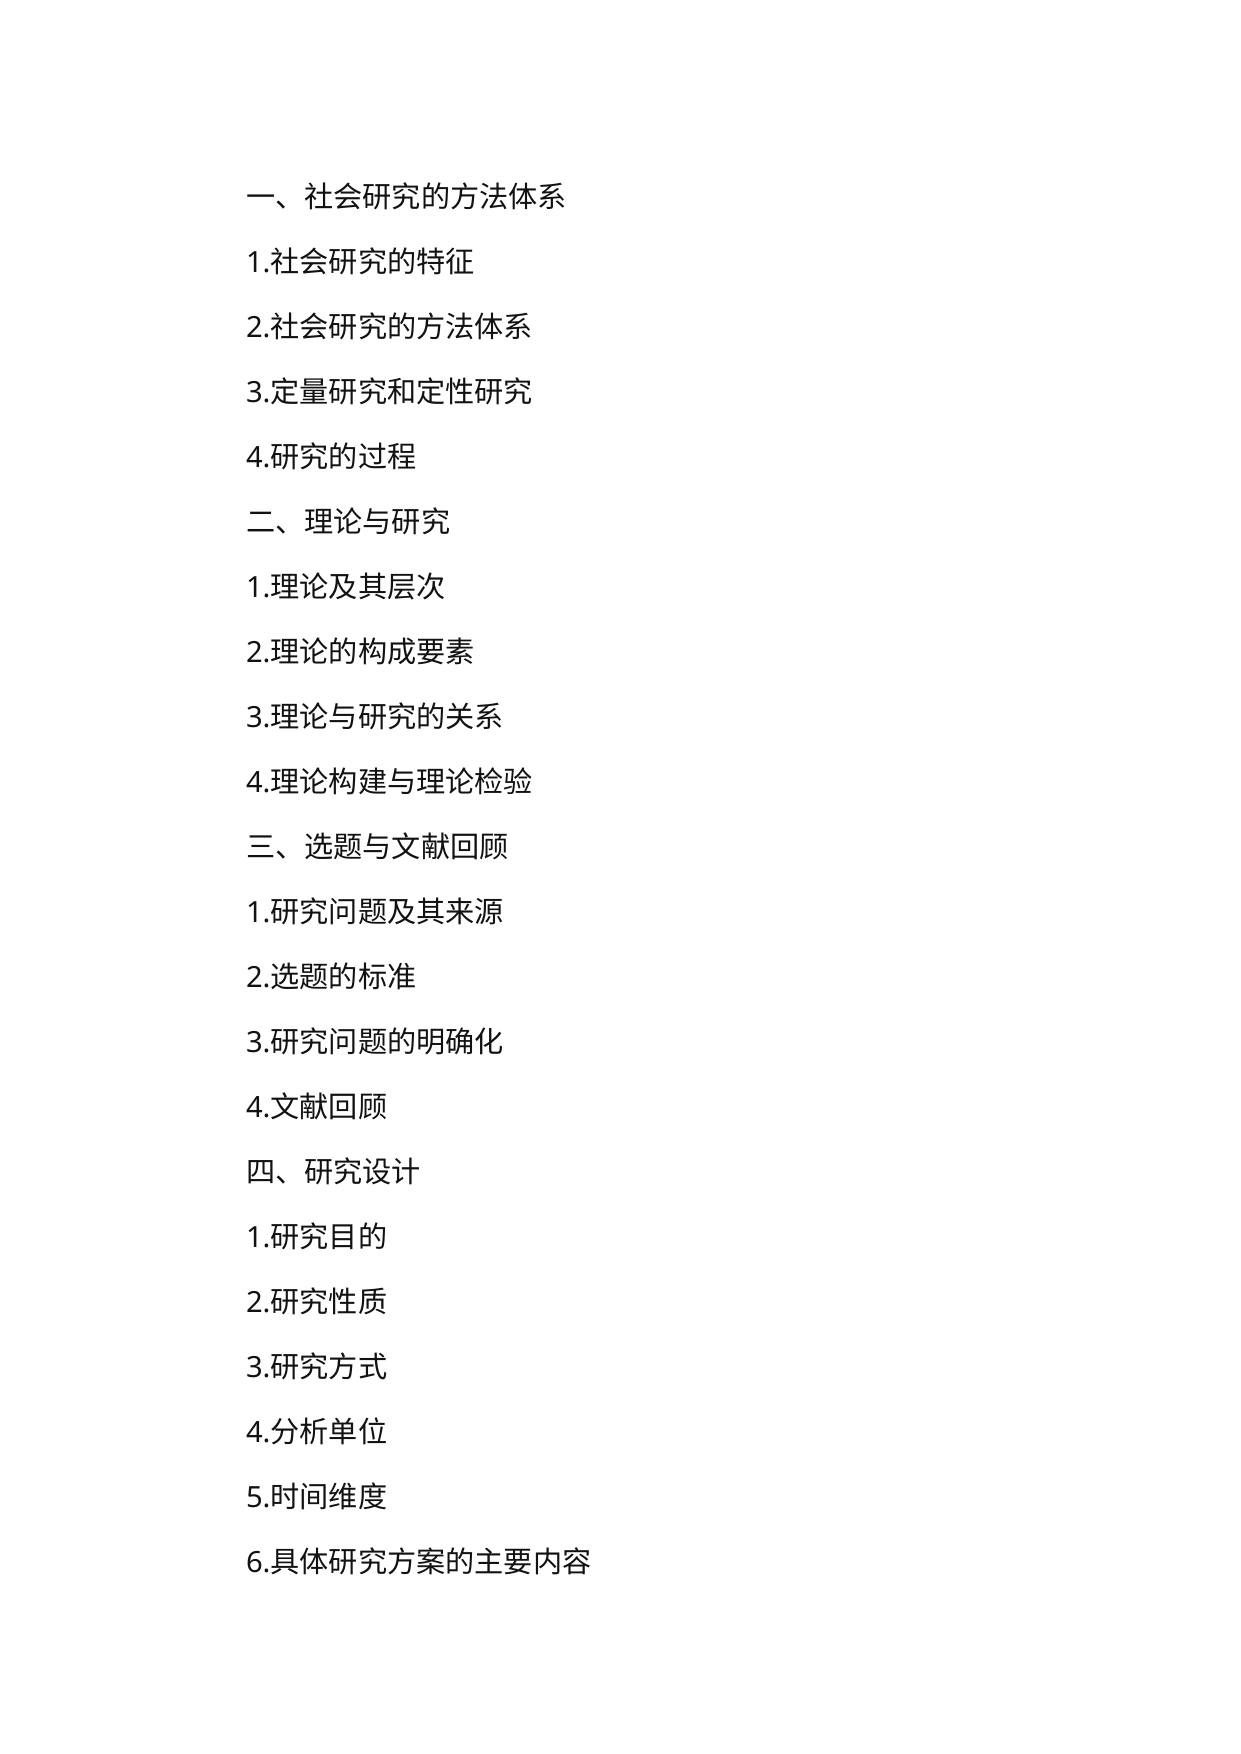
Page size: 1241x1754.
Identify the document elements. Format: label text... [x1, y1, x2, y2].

text 4.理论构建与理论检验 [187, 747, 1053, 812]
text 3.研究方式 [187, 1332, 1053, 1397]
text 3.研究问题的明确化 [187, 1007, 1053, 1072]
text 5.时间维度 [187, 1462, 1053, 1527]
text 1.社会研究的特征 [187, 227, 1053, 292]
text 三、选题与文献回顾 [187, 812, 1053, 877]
text 二、理论与研究 [187, 487, 1053, 552]
text 6.具体研究方案的主要内容 [187, 1527, 1053, 1592]
text 1.研究目的 [187, 1202, 1053, 1267]
text 4.研究的过程 [187, 422, 1053, 487]
text 2.研究性质 [187, 1267, 1053, 1332]
text 四、研究设计 [187, 1137, 1053, 1202]
text 4.文献回顾 [187, 1072, 1053, 1137]
text 3.定量研究和定性研究 [187, 357, 1053, 422]
text 一、社会研究的方法体系 [187, 162, 1053, 227]
text 2.社会研究的方法体系 [187, 292, 1053, 357]
text 2.理论的构成要素 [187, 617, 1053, 682]
text 2.选题的标准 [187, 942, 1053, 1007]
text 1.研究问题及其来源 [187, 877, 1053, 942]
text 3.理论与研究的关系 [187, 682, 1053, 747]
text 4.分析单位 [187, 1397, 1053, 1462]
text 1.理论及其层次 [187, 552, 1053, 617]
